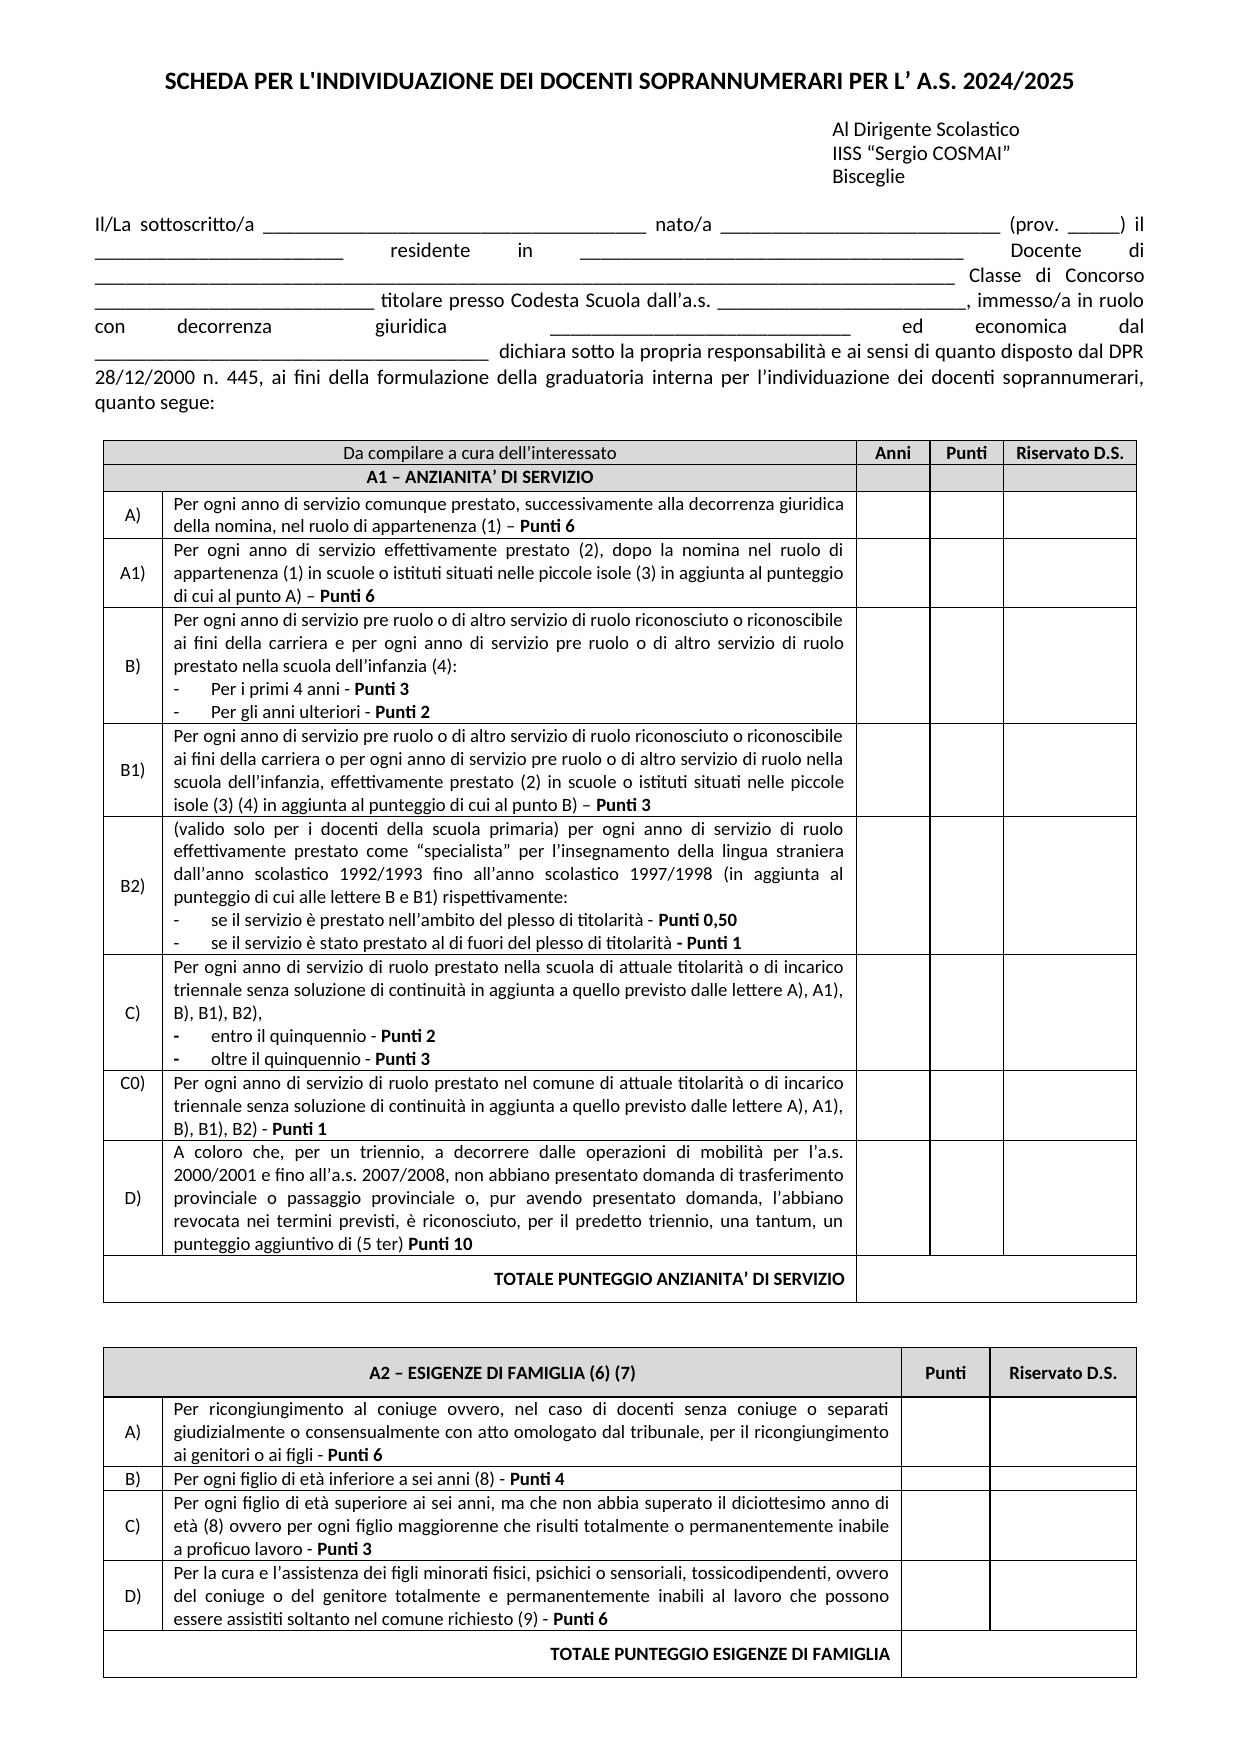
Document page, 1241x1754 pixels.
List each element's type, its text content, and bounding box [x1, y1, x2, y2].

table_cell (valido solo per i docenti della scuola primaria) per ogni anno di servizio di ruolo effettivamente prestato come “specialista” per l’insegnamento della lingua straniera dall’anno scolastico 1992/1993 fino all’anno scolastico 1997/1998 (in aggiunta al punteggio di cui alle lettere B e B1) rispettivamente: se il servizio è prestato nell’ambito del plesso di titolarità - Punti 0,50 se il servizio è stato prestato al di fuori del plesso di titolarità - Punti 1 [163, 817, 856, 954]
table_cell Per ricongiungimento al coniuge ovvero, nel caso di docenti senza coniuge o separati giudizialmente o consensualmente con atto omologato dal tribunale, per il ricongiungimento ai genitori o ai figli - Punti 6 [163, 1398, 901, 1466]
table_cell Per la cura e l’assistenza dei figli minorati fisici, psichici o sensoriali, tossicodipendenti, ovvero del coniuge o del genitore totalmente e permanentemente inabili al lavoro che possono essere assistiti soltanto nel comune richiesto (9) - Punti 6 [163, 1561, 901, 1630]
table_cell [931, 955, 1003, 1070]
table_header Punti [931, 441, 1003, 464]
table_header Riservato D.S. [1004, 441, 1136, 464]
table_cell A1 – ANZIANITA’ DI SERVIZIO [104, 465, 856, 491]
table_cell [857, 1141, 929, 1255]
table_cell [857, 492, 929, 537]
table_cell D) [104, 1141, 162, 1255]
table_cell [1004, 465, 1136, 491]
table_cell B) [104, 608, 162, 723]
table_cell [931, 817, 1003, 954]
table_header Punti [902, 1348, 989, 1396]
table_cell [1004, 724, 1136, 816]
table_cell [991, 1398, 1136, 1466]
table_cell [857, 608, 929, 723]
table_cell [931, 1141, 1003, 1255]
text Il/La sottoscritto/a _____________________________________ nato/a ___________________________ (prov. _____) il ________________________ residente in _____________________________________ Docente di ___________________________________________________________________________________ Classe di Concorso ___________________________ titolare presso Codesta Scuola dall’a.s. ________________________, immesso/a in ruolo con decorrenza giuridica _____________________________ ed economica dal ______________________________________ dichiara sotto la propria responsabilità e ai sensi di quanto disposto dal DPR 28/12/2000 n. 445, ai fini della formulazione della graduatoria interna per l’individuazione dei docenti soprannumerari, quanto segue: [94, 211, 1146, 415]
table_cell [857, 465, 929, 491]
table_cell D) [104, 1561, 162, 1630]
table_cell [1004, 492, 1136, 537]
table_cell Per ogni anno di servizio pre ruolo o di altro servizio di ruolo riconosciuto o riconoscibile ai fini della carriera e per ogni anno di servizio pre ruolo o di altro servizio di ruolo prestato nella scuola dell’infanzia (4): Per i primi 4 anni - Punti 3 Per gli anni ulteriori - Punti 2 [163, 608, 856, 723]
table_header Riservato D.S. [991, 1348, 1136, 1396]
table_cell [902, 1561, 989, 1630]
table_cell [991, 1467, 1136, 1490]
table_cell [1004, 1071, 1136, 1139]
table_cell Per ogni anno di servizio pre ruolo o di altro servizio di ruolo riconosciuto o riconoscibile ai fini della carriera o per ogni anno di servizio pre ruolo o di altro servizio di ruolo nella scuola dell’infanzia, effettivamente prestato (2) in scuole o istituti situati nelle piccole isole (3) (4) in aggiunta al punteggio di cui al punto B) – Punti 3 [163, 724, 856, 816]
table_header Anni [857, 441, 929, 464]
table_cell [1004, 539, 1136, 607]
table_cell [902, 1631, 1136, 1677]
table_header A2 – ESIGENZE DI FAMIGLIA (6) (7) [104, 1348, 901, 1396]
table_cell [1004, 1141, 1136, 1255]
table_cell [857, 724, 929, 816]
table_cell Per ogni anno di servizio di ruolo prestato nella scuola di attuale titolarità o di incarico triennale senza soluzione di continuità in aggiunta a quello previsto dalle lettere A), A1), B), B1), B2), entro il quinquennio - Punti 2 oltre il quinquennio - Punti 3 [163, 955, 856, 1070]
table_cell A1) [104, 539, 162, 607]
table_cell A coloro che, per un triennio, a decorrere dalle operazioni di mobilità per l’a.s. 2000/2001 e fino all’a.s. 2007/2008, non abbiano presentato domanda di trasferimento provinciale o passaggio provinciale o, pur avendo presentato domanda, l’abbiano revocata nei termini previsti, è riconosciuto, per il predetto triennio, una tantum, un punteggio aggiuntivo di (5 ter) Punti 10 [163, 1141, 856, 1255]
table_cell A) [104, 492, 162, 537]
table_cell [991, 1491, 1136, 1560]
table_cell TOTALE PUNTEGGIO ESIGENZE DI FAMIGLIA [104, 1631, 901, 1677]
table_cell [857, 539, 929, 607]
table_cell [902, 1491, 989, 1560]
table_cell B2) [104, 817, 162, 954]
table_cell [931, 1071, 1003, 1139]
table_cell [857, 1256, 1136, 1302]
table_cell [931, 492, 1003, 537]
table_cell [931, 724, 1003, 816]
text Bisceglie [832, 164, 1146, 188]
text Al Dirigente Scolastico [832, 118, 1146, 141]
table_cell A) [104, 1398, 162, 1466]
table_cell B1) [104, 724, 162, 816]
table_cell [931, 465, 1003, 491]
table_cell Per ogni anno di servizio comunque prestato, successivamente alla decorrenza giuridica della nomina, nel ruolo di appartenenza (1) – Punti 6 [163, 492, 856, 537]
table_cell TOTALE PUNTEGGIO ANZIANITA’ DI SERVIZIO [104, 1256, 856, 1302]
table_cell [931, 608, 1003, 723]
table_cell [902, 1398, 989, 1466]
table_cell Per ogni anno di servizio effettivamente prestato (2), dopo la nomina nel ruolo di appartenenza (1) in scuole o istituti situati nelle piccole isole (3) in aggiunta al punteggio di cui al punto A) – Punti 6 [163, 539, 856, 607]
table_cell [1004, 955, 1136, 1070]
table_cell Per ogni anno di servizio di ruolo prestato nel comune di attuale titolarità o di incarico triennale senza soluzione di continuità in aggiunta a quello previsto dalle lettere A), A1), B), B1), B2) - Punti 1 [163, 1071, 856, 1139]
table_cell [931, 539, 1003, 607]
table_cell [1004, 817, 1136, 954]
text IISS “Sergio COSMAI” [832, 141, 1146, 164]
table_cell C) [104, 955, 162, 1070]
table_cell [857, 955, 929, 1070]
text SCHEDA PER L'INDIVIDUAZIONE DEI DOCENTI SOPRANNUMERARI PER L’ A.S. 2024/2025 [94, 71, 1146, 94]
table_cell [991, 1561, 1136, 1630]
table_cell B) [104, 1467, 162, 1490]
table_cell C) [104, 1491, 162, 1560]
table_cell C0) [104, 1071, 162, 1139]
table_cell Per ogni figlio di età inferiore a sei anni (8) - Punti 4 [163, 1467, 901, 1490]
table_cell [902, 1467, 989, 1490]
table_cell [1004, 608, 1136, 723]
table_cell Per ogni figlio di età superiore ai sei anni, ma che non abbia superato il diciottesimo anno di età (8) ovvero per ogni figlio maggiorenne che risulti totalmente o permanentemente inabile a proficuo lavoro - Punti 3 [163, 1491, 901, 1560]
table_cell [857, 817, 929, 954]
table_cell [857, 1071, 929, 1139]
table_header Da compilare a cura dell’interessato [104, 441, 856, 464]
